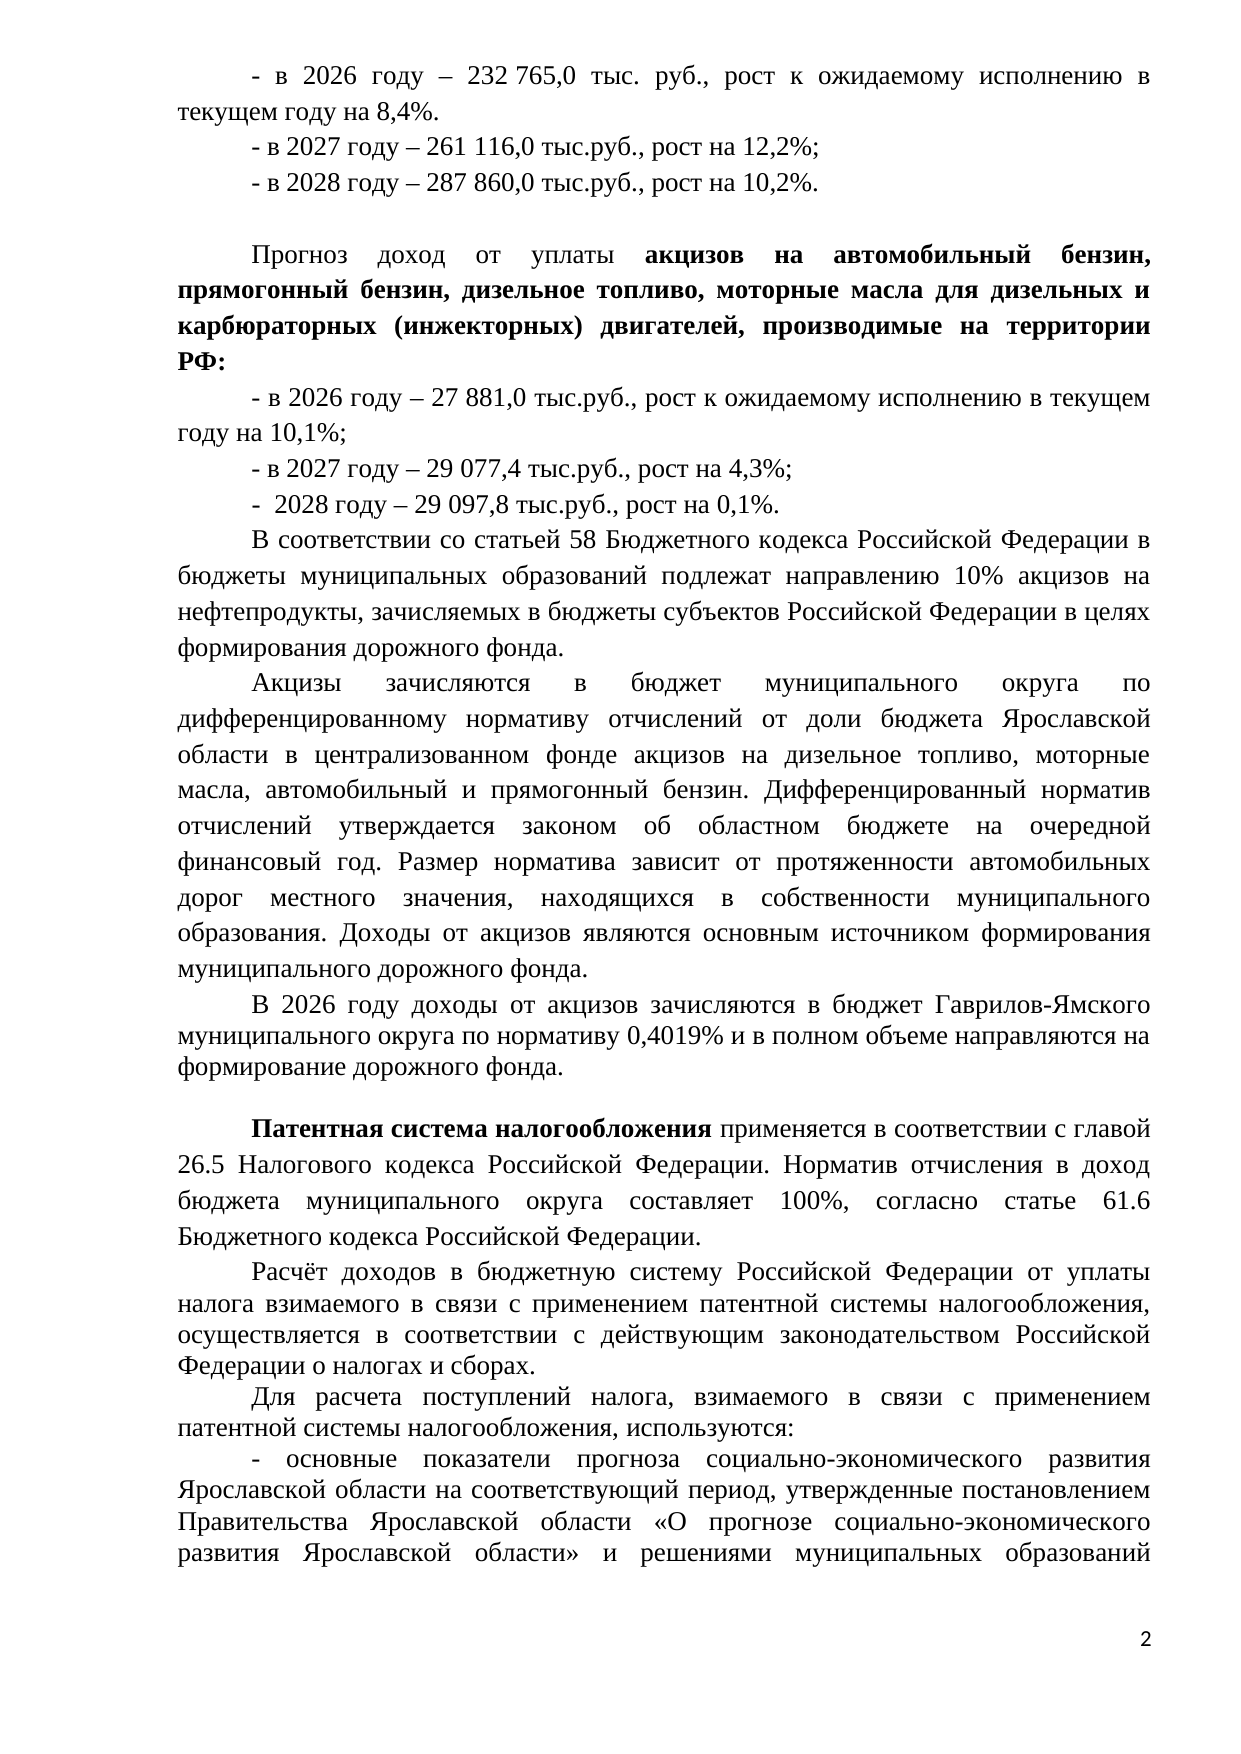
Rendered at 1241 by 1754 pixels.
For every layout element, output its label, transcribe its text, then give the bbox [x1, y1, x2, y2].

text Патентная система налогообложения применяется в соответствии с главой 26.5 Налогового кодекса Российской Федерации. Норматив отчисления в доход бюджета муниципального округа составляет 100%, согласно статье 61.6 Бюджетного кодекса Российской Федерации. [177, 1113, 1152, 1251]
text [177, 1442, 1152, 1567]
text - в 2027 году – 261 116,0 тыс.руб., рост на 12,2%; [177, 131, 1152, 162]
text Акцизы зачисляются в бюджет муниципального округа по дифференцированному нормативу отчислений от доли бюджета Ярославской области в централизованном фонде акцизов на дизельное топливо, моторные масла, автомобильный и прямогонный бензин. Дифференцированный норматив отчислений утверждается законом об областном бюджете на очередной финансовый год. Размер норматива зависит от протяженности автомобильных дорог местного значения, находящихся в собственности муниципального образования. Доходы от акцизов являются основным источником формирования муниципального дорожного фонда. [177, 666, 1152, 983]
text - 2028 году – 29 097,8 тыс.руб., рост на 0,1%. [177, 488, 1152, 519]
text Расчёт доходов в бюджетную систему Российской Федерации от уплаты налога взимаемого в связи с применением патентной системы налогообложения, осуществляется в соответствии с действующим законодательством Российской Федерации о налогах и сборах. [177, 1256, 1152, 1380]
text В 2026 году доходы от акцизов зачисляются в бюджет Гаврилов-Ямского муниципального округа по нормативу 0,4019% и в полном объеме направляются на формирование дорожного фонда. [177, 988, 1152, 1081]
text - в 2026 году – 27 881,0 тыс.руб., рост к ожидаемому исполнению в текущем году на 10,1%; [177, 381, 1152, 447]
text - в 2028 году – 287 860,0 тыс.руб., рост на 10,2%. [177, 166, 1152, 197]
text - в 2026 году – 232 765,0 тыс. руб., рост к ожидаемому исполнению в текущем году на 8,4%. [177, 59, 1152, 126]
text - в 2027 году – 29 077,4 тыс.руб., рост на 4,3%; [177, 452, 1152, 483]
text В соответствии со статьей 58 Бюджетного кодекса Российской Федерации в бюджеты муниципальных образований подлежат направлению 10% акцизов на нефтепродукты, зачисляемых в бюджеты субъектов Российской Федерации в целях формирования дорожного фонда. [177, 523, 1152, 662]
text Прогноз доход от уплаты акцизов на автомобильный бензин, прямогонный бензин, дизельное топливо, моторные масла для дизельных и карбюраторных (инжекторных) двигателей, производимые на территории РФ: [177, 238, 1152, 376]
text Для расчета поступлений налога, взимаемого в связи с применением патентной системы налогообложения, используются: [177, 1380, 1152, 1442]
